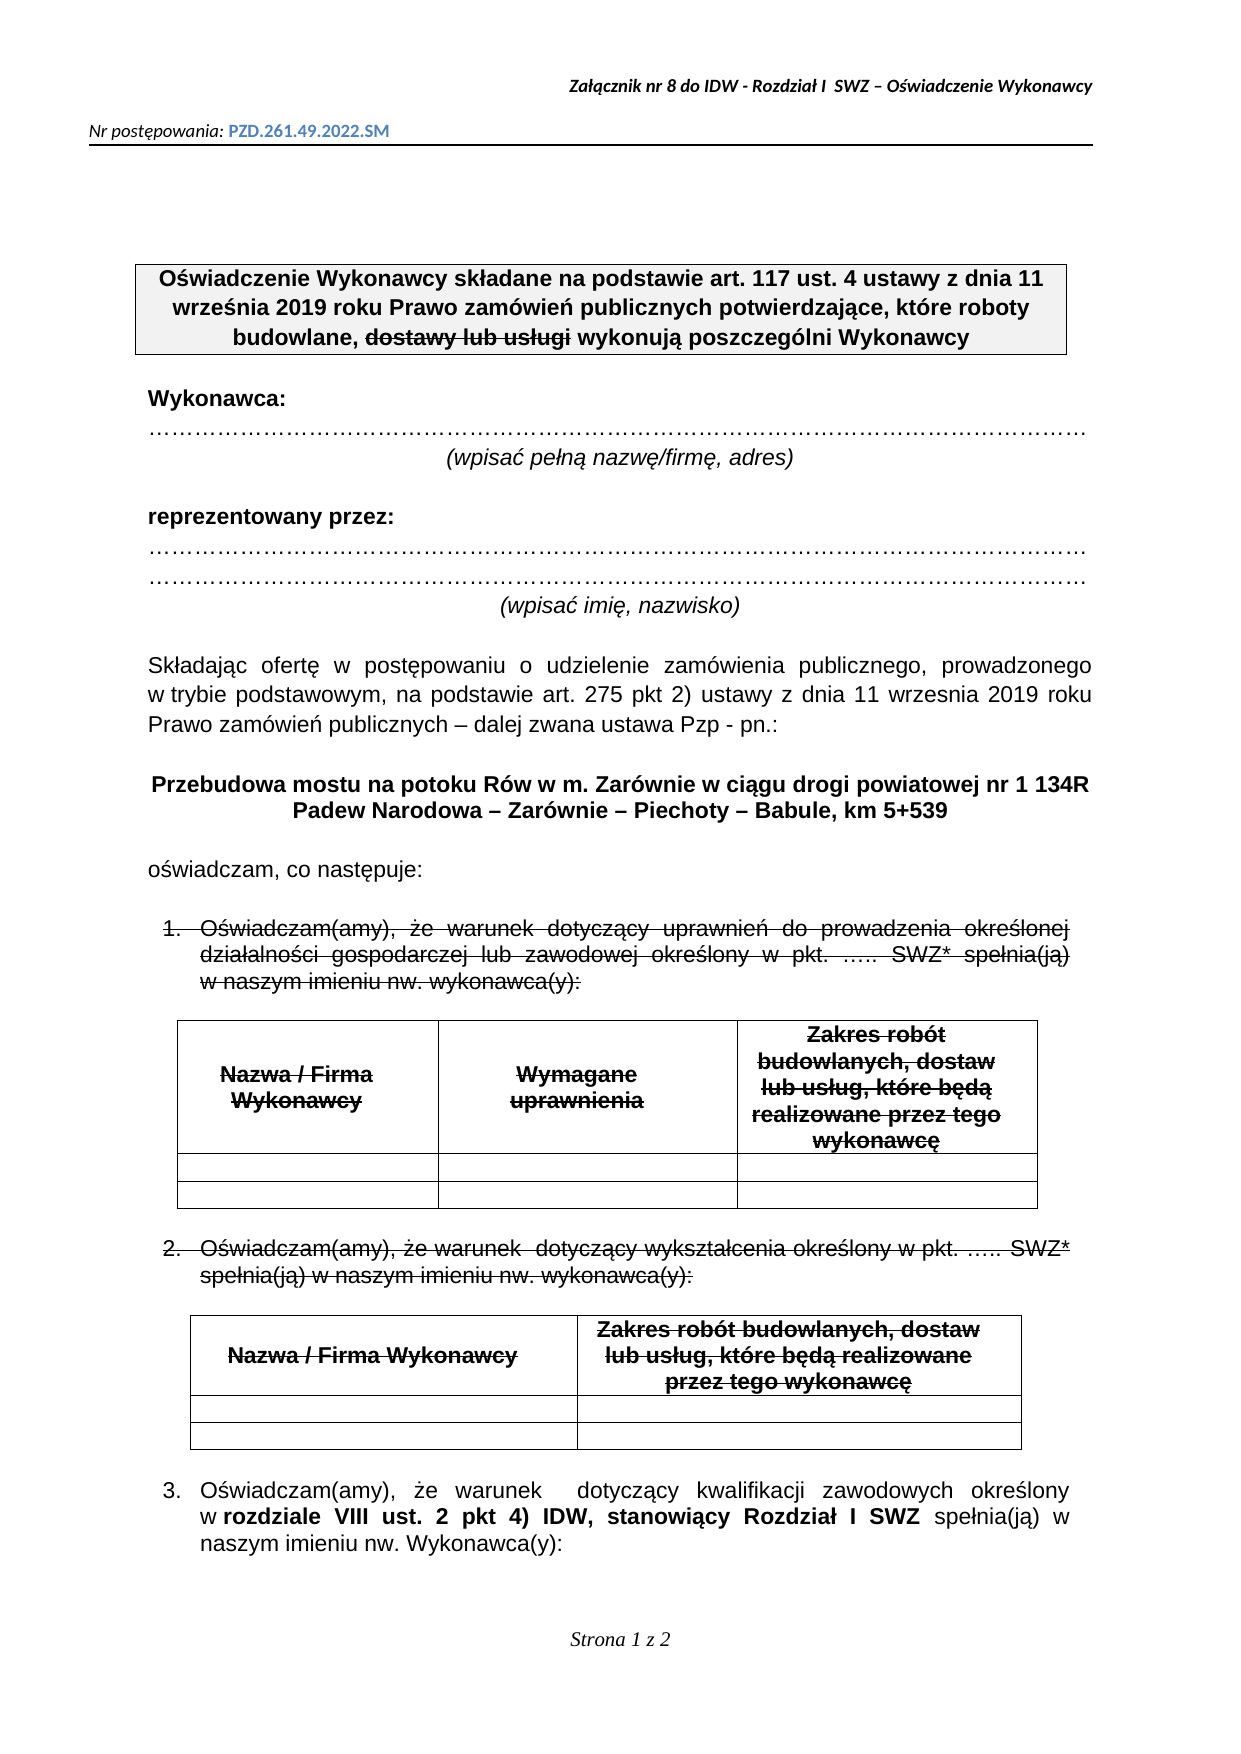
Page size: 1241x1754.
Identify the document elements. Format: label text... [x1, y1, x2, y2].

table_cell [738, 1182, 1037, 1208]
list Oświadczam(amy), że warunek dotyczący uprawnień do prowadzenia określonej działalności gospodarczej lub zawodowej określony w pkt. ….. SWZ* spełnia(ją) w naszym imieniu nw. wykonawca(y): [162, 930, 1070, 994]
text Przebudowa mostu na potoku Rów w m. Zarównie w ciągu drogi powiatowej nr 1 134R Padew Narodowa – Zarównie – Piechoty – Babule, km 5+539 [148, 771, 1093, 823]
text (wpisać imię, nazwisko) [148, 592, 1093, 619]
text (wpisać pełną nazwę/firmę, adres) [148, 444, 1093, 470]
table_cell [178, 1182, 438, 1208]
table_cell [439, 1154, 737, 1181]
table_cell [578, 1423, 1021, 1449]
table_header Zakres robót budowlanych, dostaw lub usług, które będą realizowane przez tego wykonawcę [578, 1316, 1021, 1394]
list Oświadczam(amy), że warunek dotyczący uprawnień do prowadzenia określonej działalności gospodarczej lub zawodowej określony w pkt. ….. SWZ* spełnia(ją) w naszym imieniu nw. wykonawca(y): [162, 915, 1070, 929]
text …………………………………………………………………………………………………………… [148, 533, 1093, 559]
list Oświadczam(amy), że warunek dotyczący kwalifikacji zawodowych określony w rozdziale VIII ust. 2 pkt 4) IDW, stanowiący Rozdział I SWZ spełnia(ją) w naszym imieniu nw. Wykonawca(y): [162, 1477, 1070, 1556]
text reprezentowany przez: [148, 503, 1093, 530]
table_header Wymagane uprawnienia [439, 1021, 737, 1153]
table_cell [191, 1423, 577, 1449]
list Oświadczam(amy), że warunek dotyczący wykształcenia określony w pkt. ….. SWZ* spełnia(ją) w naszym imieniu nw. wykonawca(y): [162, 1235, 1070, 1250]
text Składając ofertę w postępowaniu o udzielenie zamówienia publicznego, prowadzonego w trybie podstawowym, na podstawie art. 275 pkt 2) ustawy z dnia 11 wrzesnia 2019 roku Prawo zamówień publicznych – dalej zwana ustawa Pzp - pn.: [148, 652, 1093, 737]
text …………………………………………………………………………………………………………… [148, 563, 1093, 589]
list Oświadczam(amy), że warunek dotyczący wykształcenia określony w pkt. ….. SWZ* spełnia(ją) w naszym imieniu nw. wykonawca(y): [162, 1251, 1070, 1288]
table_cell [439, 1182, 737, 1208]
text …………………………………………………………………………………………………………… [148, 414, 1093, 441]
table_cell [178, 1154, 438, 1181]
table_header Oświadczenie Wykonawcy składane na podstawie art. 117 ust. 4 ustawy z dnia 11 września 2019 roku Prawo zamówień publicznych potwierdzające, które roboty budowlane, dostawy lub usługi wykonują poszczególni Wykonawcy [136, 265, 1066, 354]
text Wykonawca: [148, 384, 1093, 411]
table_cell [191, 1396, 577, 1422]
table_header Nazwa / Firma Wykonawcy [191, 1316, 577, 1394]
table_header Zakres robót budowlanych, dostaw lub usług, które będą realizowane przez tego wykonawcę [738, 1021, 1037, 1153]
table_cell [738, 1154, 1037, 1181]
table_header Nazwa / Firma Wykonawcy [178, 1021, 438, 1153]
table_cell [578, 1396, 1021, 1422]
text oświadczam, co następuje: [148, 856, 1093, 882]
